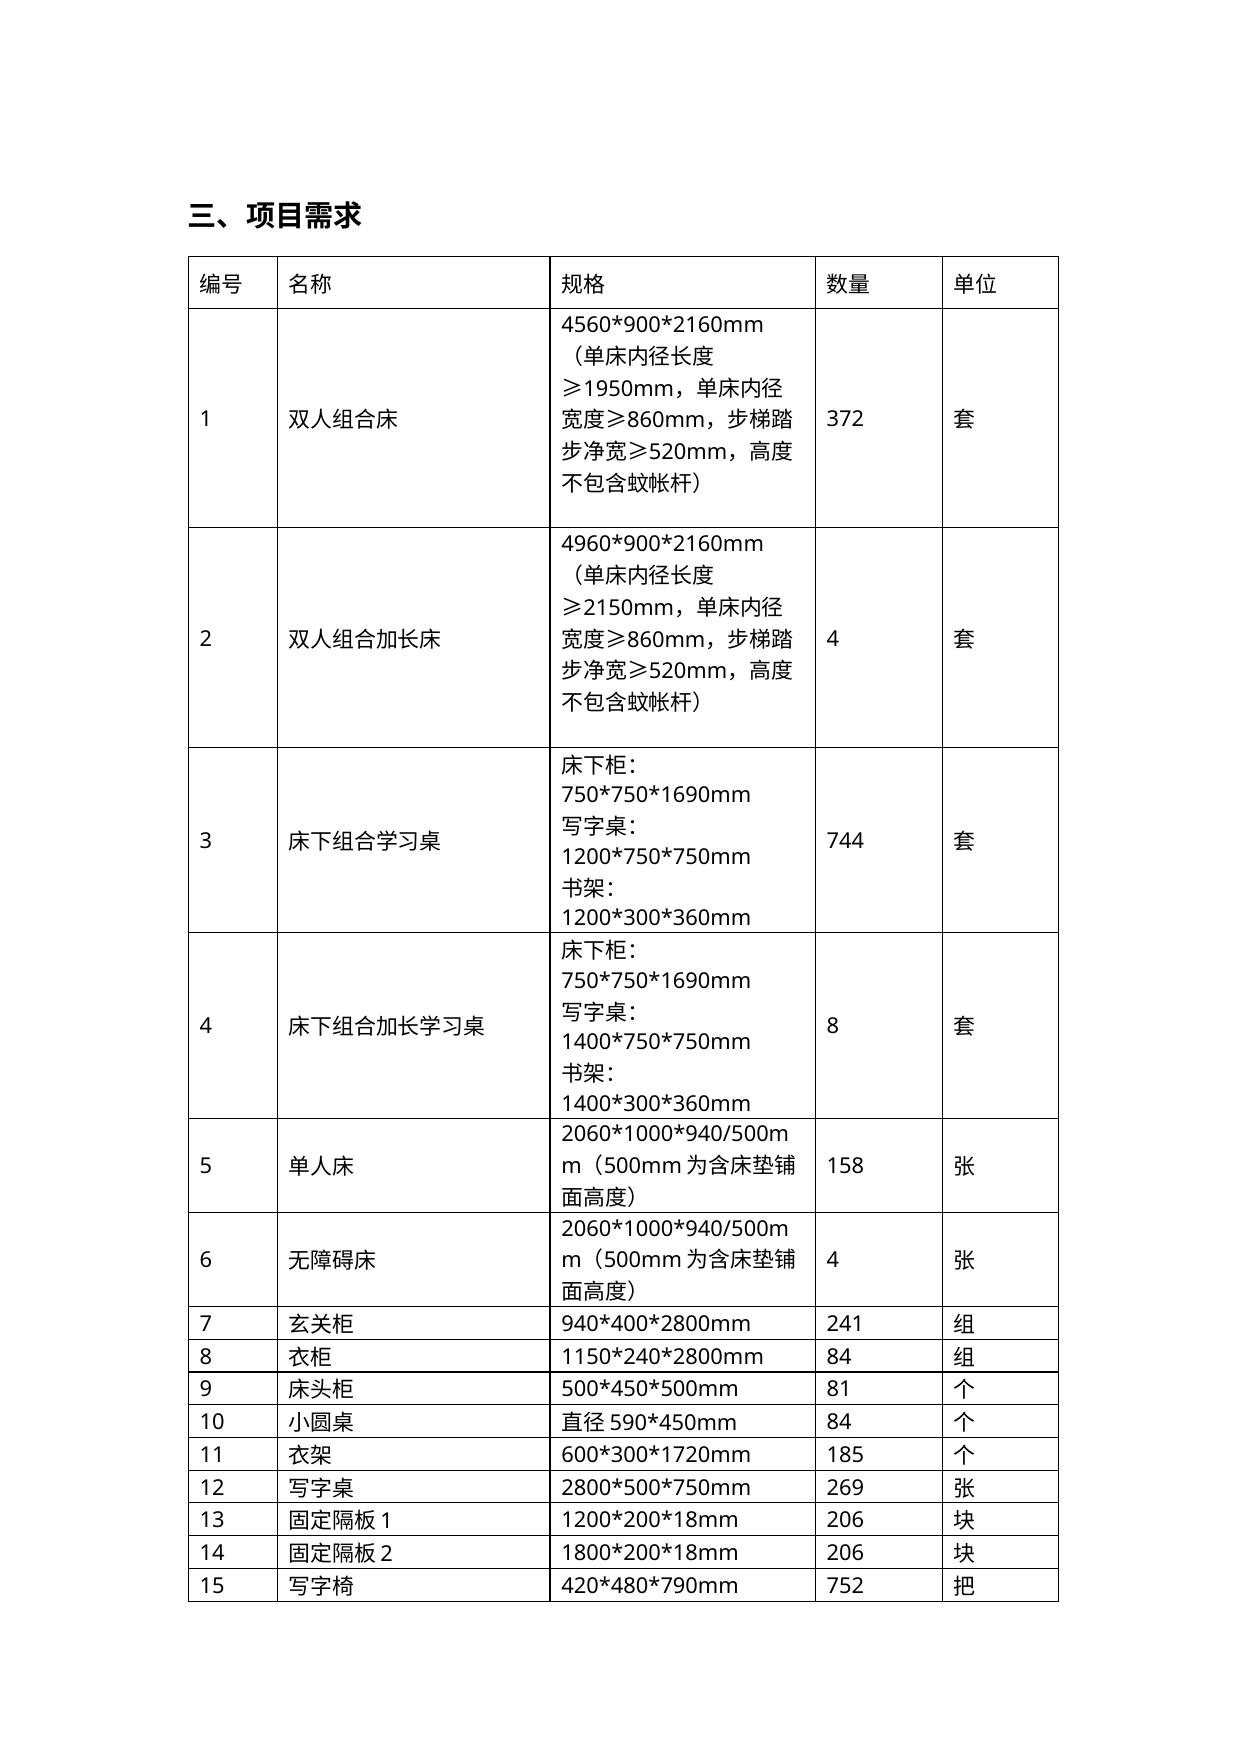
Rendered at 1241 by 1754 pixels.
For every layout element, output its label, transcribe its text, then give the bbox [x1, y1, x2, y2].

table_cell 套 [943, 748, 1058, 932]
table_cell 块 [943, 1503, 1058, 1535]
table_cell 固定隔板1 [278, 1503, 549, 1535]
table_cell 张 [943, 1119, 1058, 1212]
table_cell 双人组合加长床 [278, 528, 549, 747]
table_cell 组 [943, 1340, 1058, 1371]
table_cell 双人组合床 [278, 309, 549, 527]
table_cell 10 [189, 1405, 277, 1437]
table_cell 无障碍床 [278, 1213, 549, 1306]
table_cell 固定隔板2 [278, 1536, 549, 1568]
table_cell 206 [816, 1536, 942, 1568]
table_cell 把 [943, 1569, 1058, 1601]
table_cell 组 [943, 1307, 1058, 1339]
table_cell 158 [816, 1119, 942, 1212]
table_cell 套 [943, 528, 1058, 747]
table_cell 4 [189, 933, 277, 1117]
table_cell 3 [189, 748, 277, 932]
table_cell 床下组合加长学习桌 [278, 933, 549, 1117]
table_cell 4560*900*2160mm（单床内径长度≥1950mm，单床内径宽度≥860mm，步梯踏步净宽≥520mm，高度不包含蚊帐杆） [551, 309, 815, 527]
table_cell 15 [189, 1569, 277, 1601]
table_cell 8 [816, 933, 942, 1117]
table_cell 206 [816, 1503, 942, 1535]
table_header 编号 [189, 257, 277, 308]
table_cell 9 [189, 1373, 277, 1404]
table_cell 1800*200*18mm [551, 1536, 815, 1568]
table_cell 1200*200*18mm [551, 1503, 815, 1535]
table_cell 4960*900*2160mm（单床内径长度≥2150mm，单床内径宽度≥860mm，步梯踏步净宽≥520mm，高度不包含蚊帐杆） [551, 528, 815, 747]
table_cell 2060*1000*940/500mm（500mm为含床垫铺面高度） [551, 1119, 815, 1212]
table_cell 衣柜 [278, 1340, 549, 1371]
table_cell 752 [816, 1569, 942, 1601]
table_cell 直径590*450mm [551, 1405, 815, 1437]
table_cell 744 [816, 748, 942, 932]
table_cell 185 [816, 1438, 942, 1469]
table_cell 241 [816, 1307, 942, 1339]
table_cell 4 [816, 1213, 942, 1306]
table_cell 张 [943, 1213, 1058, 1306]
table_cell 小圆桌 [278, 1405, 549, 1437]
table_cell 6 [189, 1213, 277, 1306]
table_cell 写字椅 [278, 1569, 549, 1601]
table_header 单位 [943, 257, 1058, 308]
table_cell 14 [189, 1536, 277, 1568]
table_cell 600*300*1720mm [551, 1438, 815, 1469]
table_cell 84 [816, 1405, 942, 1437]
table_cell 套 [943, 309, 1058, 527]
table_header 规格 [551, 257, 815, 308]
table_cell 张 [943, 1471, 1058, 1502]
table_cell 个 [943, 1373, 1058, 1404]
table_cell 2 [189, 528, 277, 747]
table_cell 372 [816, 309, 942, 527]
table_cell 5 [189, 1119, 277, 1212]
table_cell 床头柜 [278, 1373, 549, 1404]
table_cell 500*450*500mm [551, 1373, 815, 1404]
table_cell 81 [816, 1373, 942, 1404]
table_header 数量 [816, 257, 942, 308]
table_cell 8 [189, 1340, 277, 1371]
table_cell 衣架 [278, 1438, 549, 1469]
table_cell 块 [943, 1536, 1058, 1568]
table_cell 玄关柜 [278, 1307, 549, 1339]
table_cell 12 [189, 1471, 277, 1502]
table_header 名称 [278, 257, 549, 308]
table_cell 写字桌 [278, 1471, 549, 1502]
table_cell 4 [816, 528, 942, 747]
table_cell 940*400*2800mm [551, 1307, 815, 1339]
table_cell 个 [943, 1438, 1058, 1469]
table_cell 1 [189, 309, 277, 527]
table_cell 11 [189, 1438, 277, 1469]
table_cell 床下组合学习桌 [278, 748, 549, 932]
table_cell 7 [189, 1307, 277, 1339]
table_cell 床下柜：750*750*1690mm 写字桌：1200*750*750mm 书架：1200*300*360mm [551, 748, 815, 932]
table_cell 单人床 [278, 1119, 549, 1212]
table_cell 269 [816, 1471, 942, 1502]
table_cell 420*480*790mm [551, 1569, 815, 1601]
table_cell 84 [816, 1340, 942, 1371]
table_cell 1150*240*2800mm [551, 1340, 815, 1371]
table_cell 2060*1000*940/500mm（500mm为含床垫铺面高度） [551, 1213, 815, 1306]
table_cell 床下柜：750*750*1690mm 写字桌：1400*750*750mm 书架：1400*300*360mm [551, 933, 815, 1117]
table_cell 13 [189, 1503, 277, 1535]
table_cell 2800*500*750mm [551, 1471, 815, 1502]
text 三、项目需求 [187, 192, 1053, 234]
table_cell 个 [943, 1405, 1058, 1437]
table_cell 套 [943, 933, 1058, 1117]
